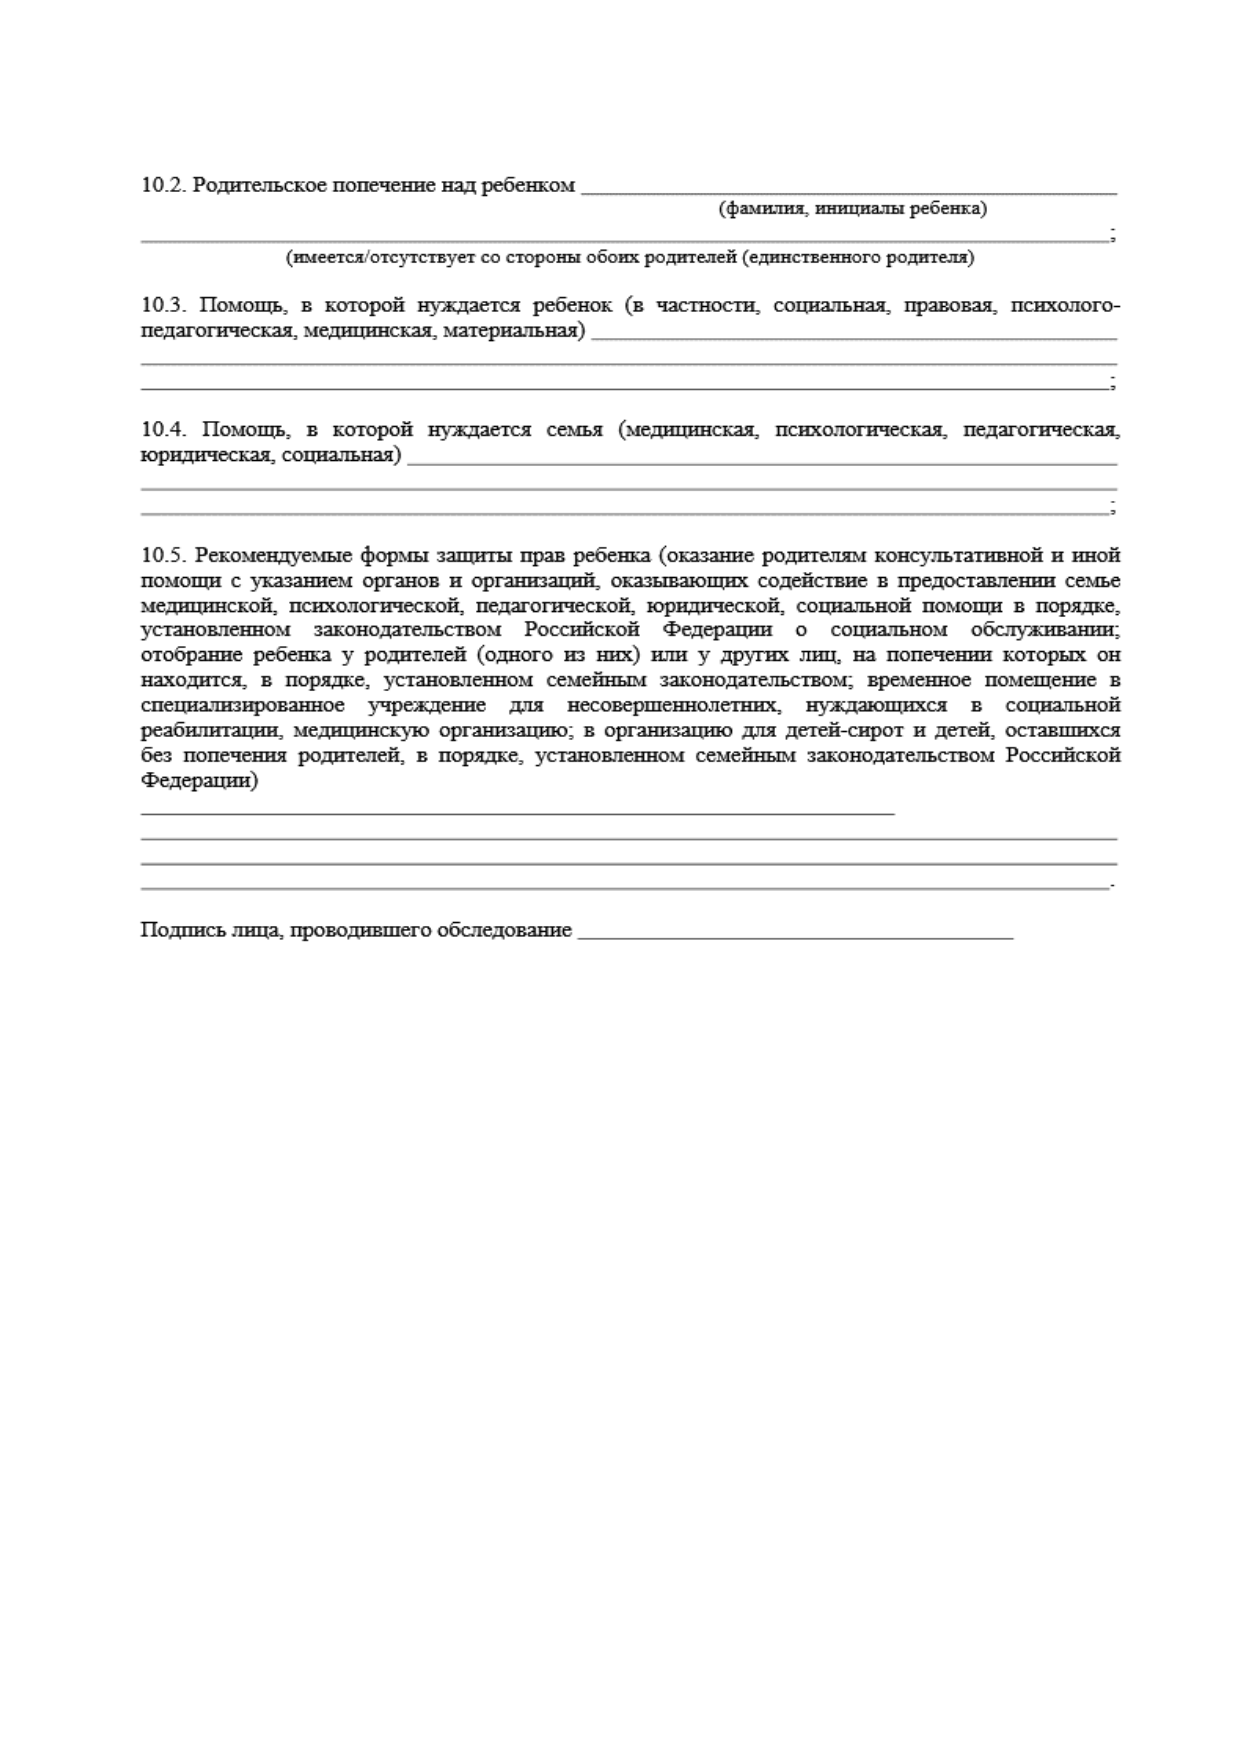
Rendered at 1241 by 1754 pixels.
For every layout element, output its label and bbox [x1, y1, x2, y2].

picture [95, 35, 1145, 964]
